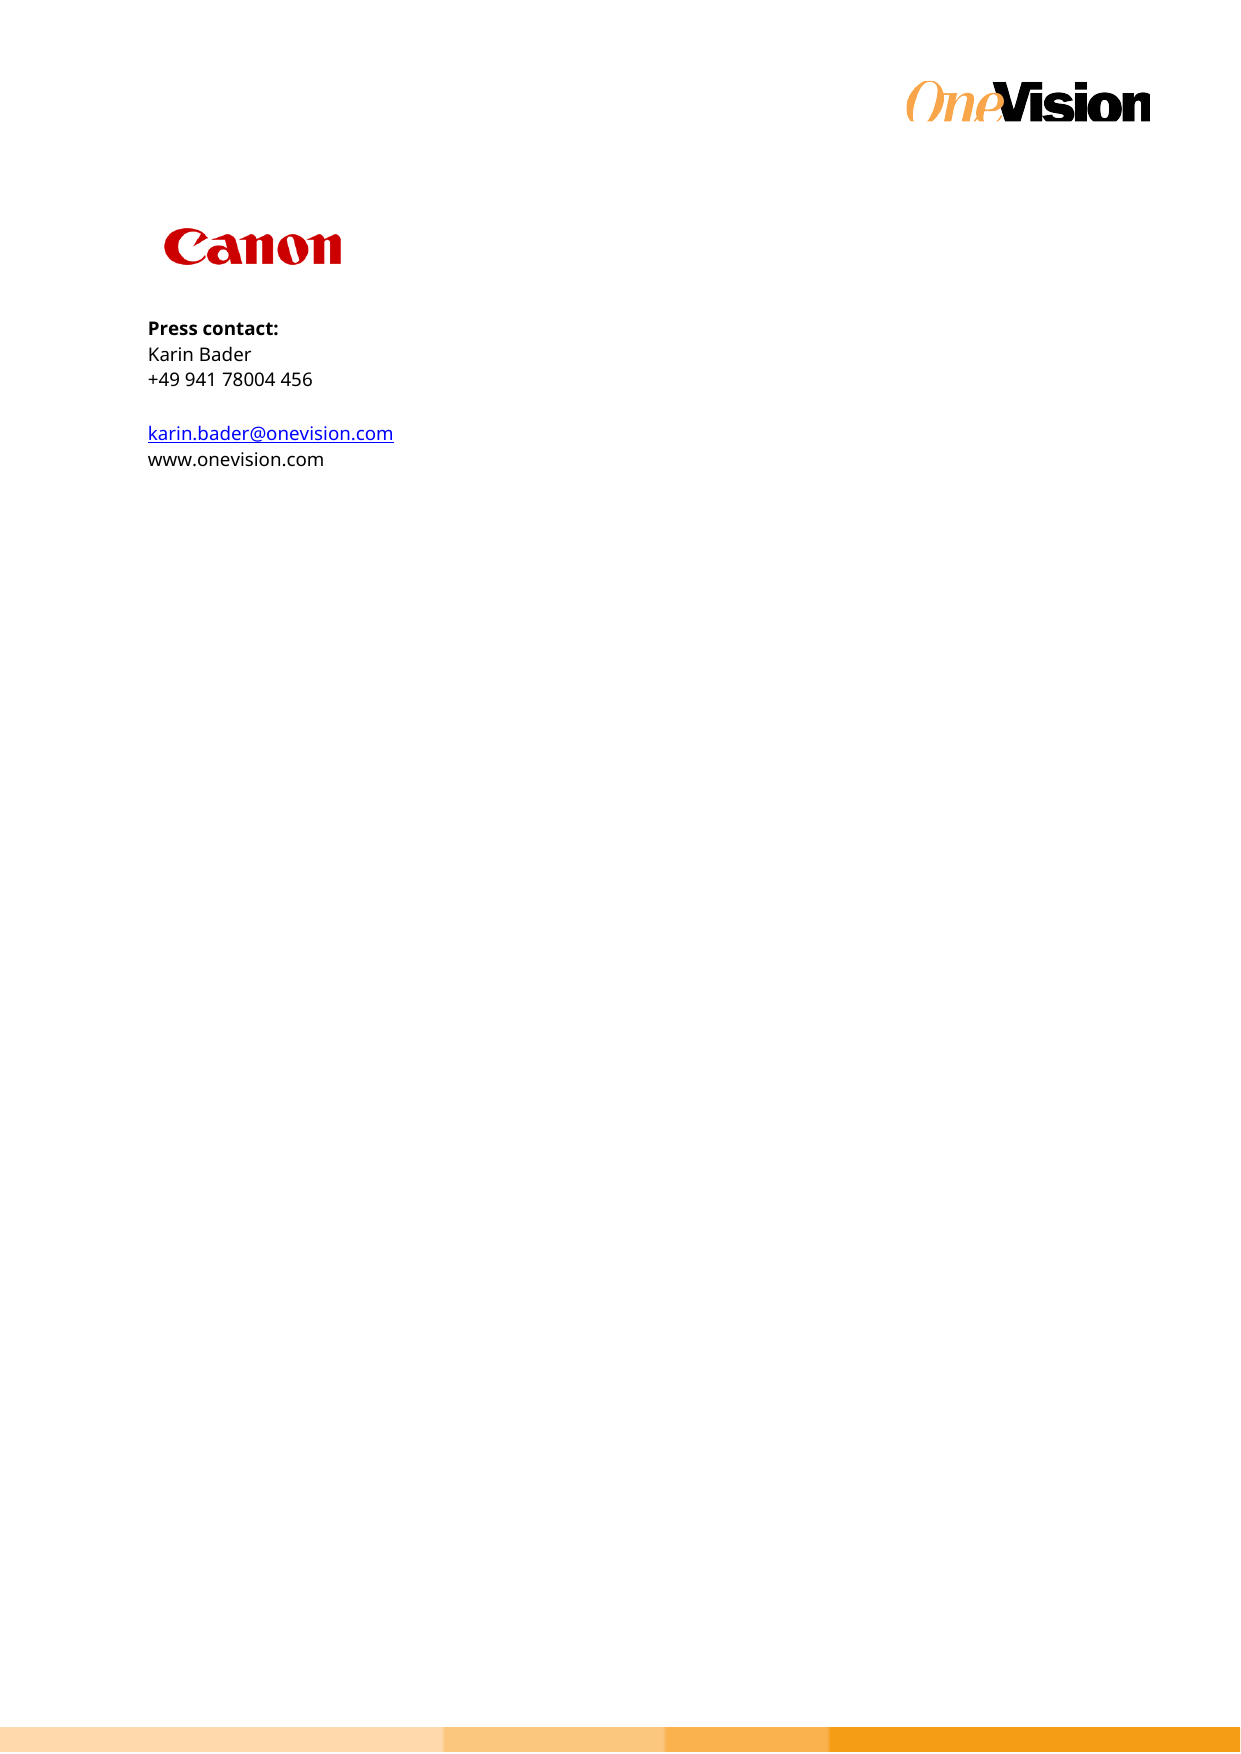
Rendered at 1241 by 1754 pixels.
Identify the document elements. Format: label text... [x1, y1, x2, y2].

text www.onevision.com [148, 446, 1092, 471]
text Press contact: [148, 315, 1092, 341]
text karin.bader@onevision.com [148, 420, 1092, 446]
text +49 941 78004 456 [148, 366, 1092, 392]
picture [906, 80, 1150, 122]
picture [147, 177, 358, 316]
picture [0, 1727, 1241, 1752]
text Karin Bader [148, 341, 1092, 366]
